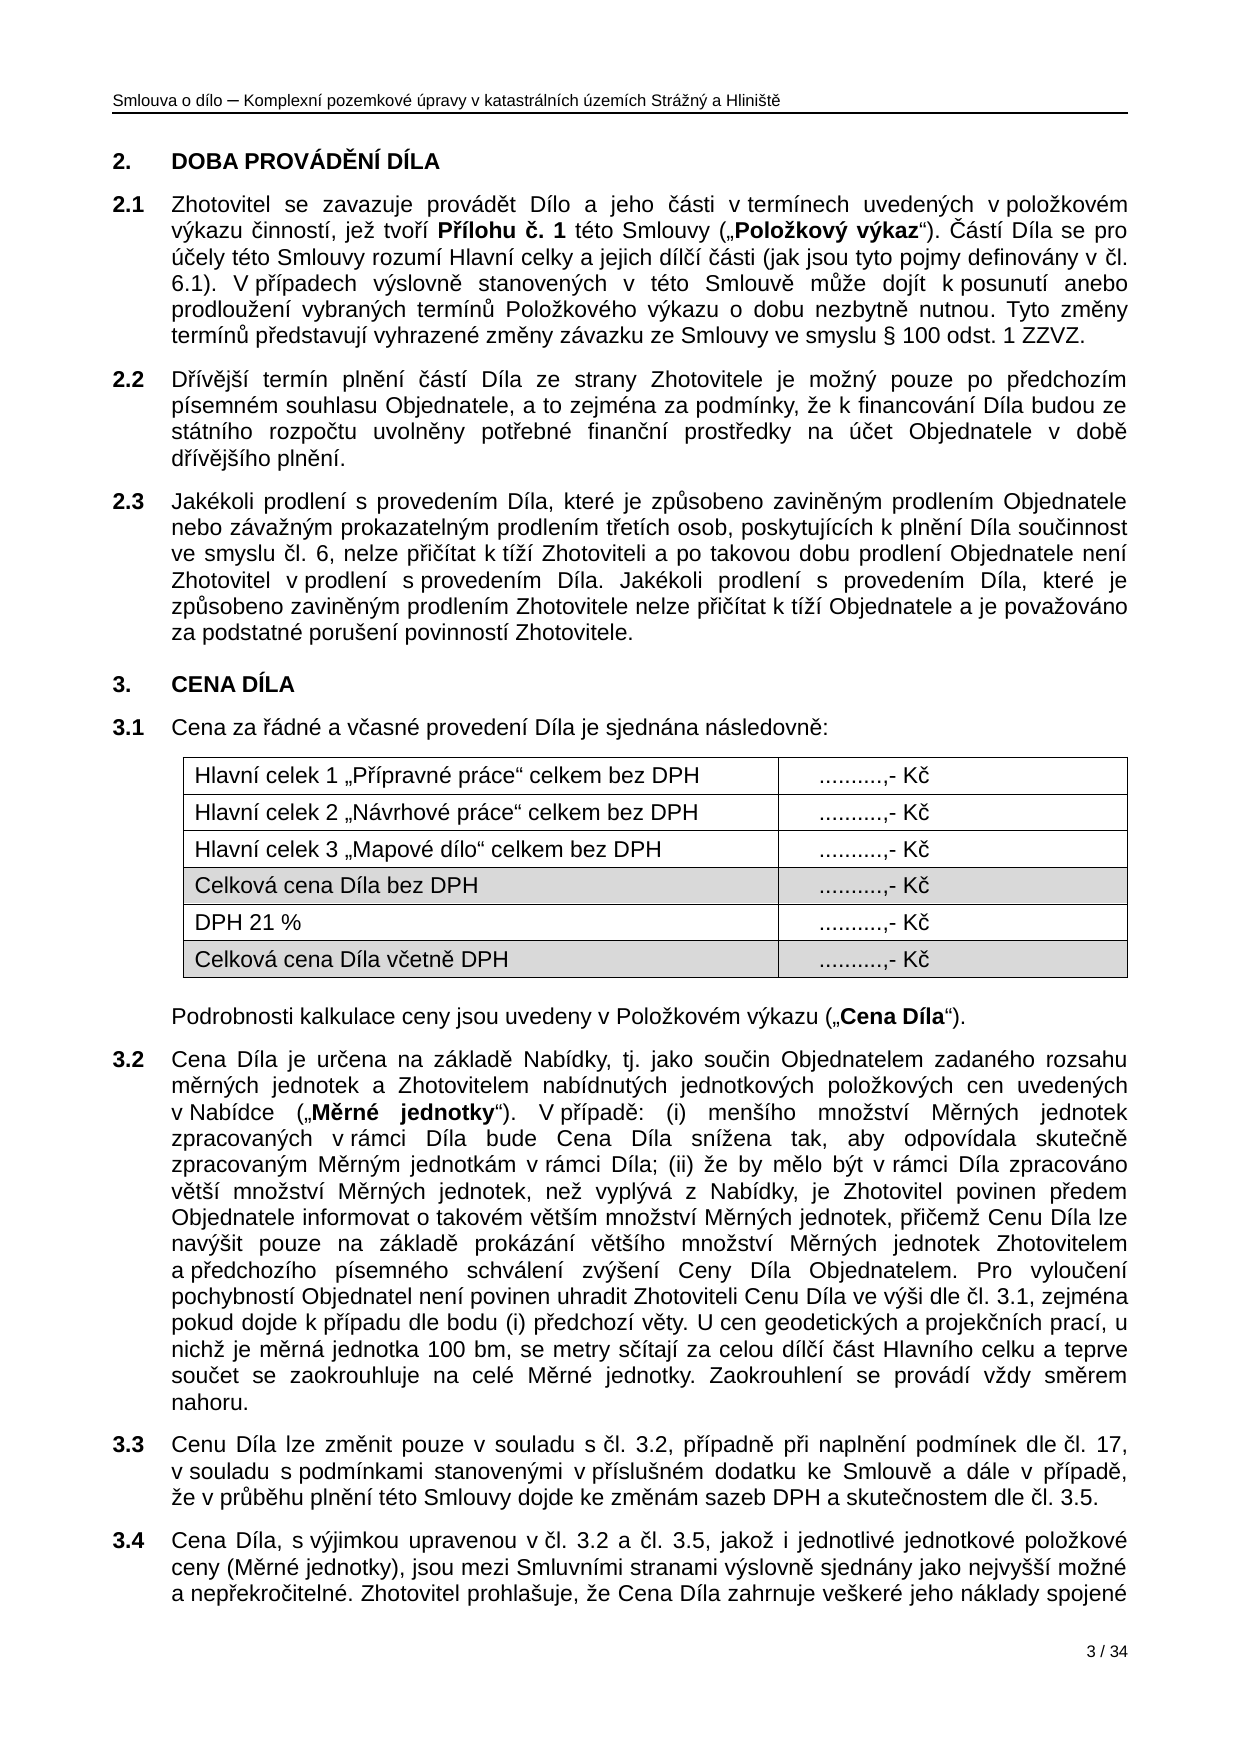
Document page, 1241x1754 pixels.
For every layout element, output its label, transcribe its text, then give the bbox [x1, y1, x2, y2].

text Zhotovitel se zavazuje provádět Dílo a jeho části v termínech uvedených v položkovém výkazu činností, jež tvoří Přílohu č. 1 této Smlouvy („Položkový výkaz“). Částí Díla se pro účely této Smlouvy rozumí Hlavní celky a jejich dílčí části (jak jsou tyto pojmy definovány v čl. 6.1). V případech výslovně stanovených v této Smlouvě může dojít k posunutí anebo prodloužení vybraných termínů Položkového výkazu o dobu nezbytně nutnou. Tyto změny termínů představují vyhrazené změny závazku ze Smlouvy ve smyslu § 100 odst. 1 ZZVZ. [112, 191, 1128, 349]
table_cell ..........,- Kč [779, 831, 1127, 867]
table_cell ..........,- Kč [779, 941, 1127, 977]
table_cell ..........,- Kč [779, 795, 1127, 830]
table_cell Hlavní celek 3 „Mapové dílo“ celkem bez DPH [184, 831, 778, 867]
text Cena díla [112, 671, 1128, 697]
table_cell ..........,- Kč [779, 868, 1127, 903]
text Jakékoli prodlení s provedením Díla, které je způsobeno zaviněným prodlením Objednatele nebo závažným prokazatelným prodlením třetích osob, poskytujících k plnění Díla součinnost ve smyslu čl. 6, nelze přičítat k tíží Zhotoviteli a po takovou dobu prodlení Objednatele není Zhotovitel v prodlení s provedením Díla. Jakékoli prodlení s provedením Díla, které je způsobeno zaviněným prodlením Zhotovitele nelze přičítat k tíží Objednatele a je považováno za podstatné porušení povinností Zhotovitele. [112, 488, 1128, 646]
text Cenu Díla lze změnit pouze v souladu s čl. 3.2, případně při naplnění podmínek dle čl. 17, v souladu s podmínkami stanovenými v příslušném dodatku ke Smlouvě a dále v případě, že v průběhu plnění této Smlouvy dojde ke změnám sazeb DPH a skutečnostem dle čl. 3.6. [112, 1431, 1128, 1511]
table_cell Celková cena Díla včetně DPH [184, 941, 778, 977]
text Cena za řádné a včasné provedení Díla je sjednána následovně: [112, 714, 1128, 740]
table_cell Hlavní celek 2 „Návrhové práce“ celkem bez DPH [184, 795, 778, 830]
text Doba PROVÁDĚNÍ díla [112, 148, 1128, 174]
text Dřívější termín plnění částí Díla ze strany Zhotovitele je možný pouze po předchozím písemném souhlasu Objednatele, a to zejména za podmínky, že k financování Díla budou ze státního rozpočtu uvolněny potřebné finanční prostředky na účet Objednatele v době dřívějšího plnění. [112, 366, 1128, 471]
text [112, 1527, 1128, 1606]
table_header Hlavní celek 1 „Přípravné práce“ celkem bez DPH [184, 758, 778, 793]
table_cell ..........,- Kč [779, 905, 1127, 940]
table_cell Celková cena Díla bez DPH [184, 868, 778, 903]
text Cena Díla je určena na základě Nabídky, tj. jako součin Objednatelem zadaného rozsahu měrných jednotek a Zhotovitelem nabídnutých jednotkových položkových cen uvedených v Nabídce („Měrné jednotky“). V případě: (i) menšího množství Měrných jednotek zpracovaných v rámci Díla bude Cena Díla snížena tak, aby odpovídala skutečně zpracovaným Měrným jednotkám v rámci Díla; (ii) že by mělo být v rámci Díla zpracováno větší množství Měrných jednotek, než vyplývá z Nabídky, je Zhotovitel povinen předem Objednatele informovat o takovém větším množství Měrných jednotek, přičemž Cenu Díla lze navýšit pouze na základě prokázání většího množství Měrných jednotek Zhotovitelem a předchozího písemného schválení zvýšení Ceny Díla Objednatelem. Pro vyloučení pochybností Objednatel není povinen uhradit Zhotoviteli Cenu Díla ve výši dle čl. 3.1, zejména pokud dojde k případu dle bodu (i) předchozí věty. U cen geodetických a projekčních prací, u nichž je měrná jednotka 100 bm, se metry sčítají za celou dílčí část Hlavního celku a teprve součet se zaokrouhluje na celé Měrné jednotky. Zaokrouhlení se provádí vždy směrem nahoru. [112, 1046, 1128, 1415]
table_header ..........,- Kč [779, 758, 1127, 793]
table_cell DPH 21 % [184, 905, 778, 940]
list Podrobnosti kalkulace ceny jsou uvedeny v Položkovém výkazu („Cena Díla“). [171, 1003, 1128, 1029]
